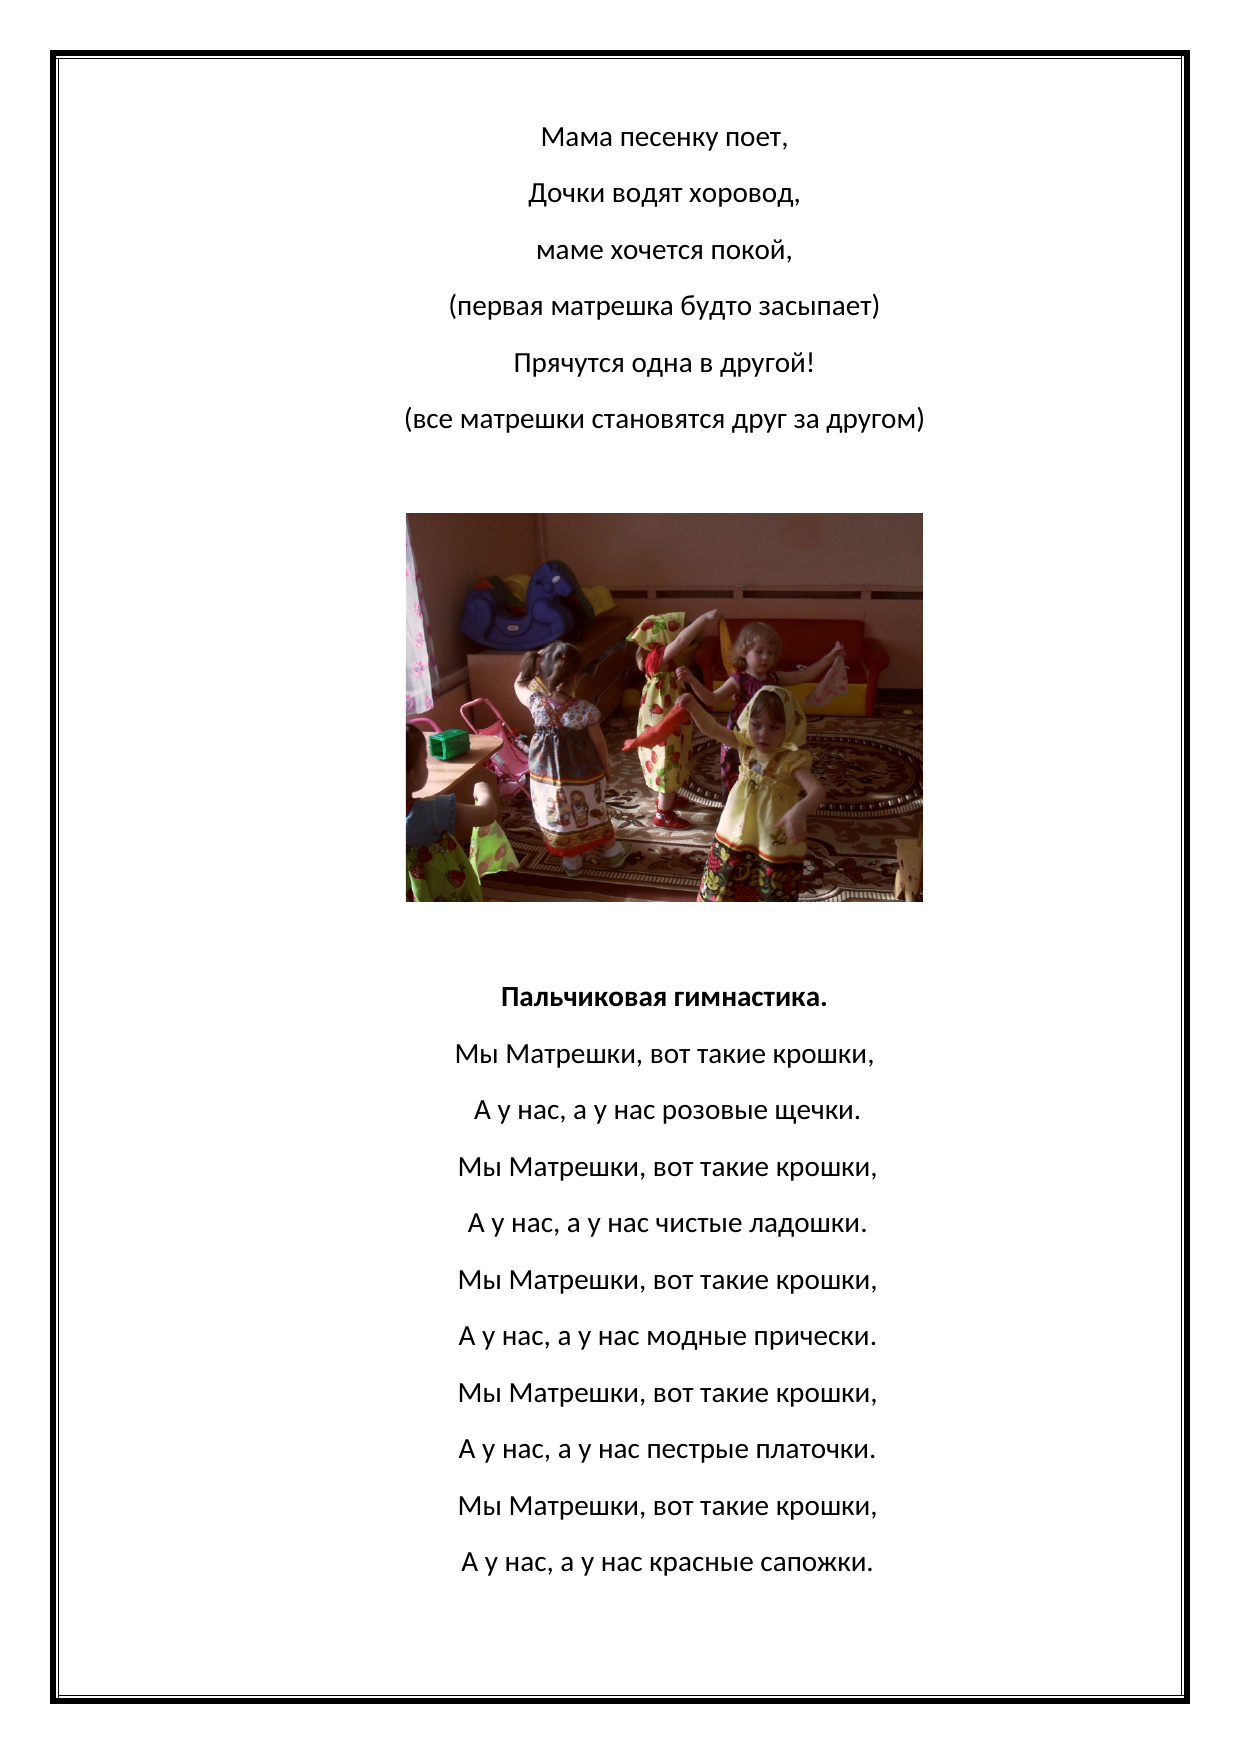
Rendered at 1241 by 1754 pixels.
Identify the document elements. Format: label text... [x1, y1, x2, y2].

text Мы Матрешки, вот такие крошки, [177, 1374, 1152, 1409]
text А у нас, а у нас красные сапожки. [177, 1543, 1152, 1579]
text А у нас, а у нас пестрые платочки. [177, 1430, 1152, 1466]
text Мама песенку поет, [177, 118, 1152, 154]
text Мы Матрешки, вот такие крошки, [177, 1261, 1152, 1296]
text Прячутся одна в другой! [177, 344, 1152, 379]
text Мы Матрешки, вот такие крошки, [177, 1035, 1152, 1071]
text (первая матрешка будто засыпает) [177, 287, 1152, 323]
text (все матрешки становятся друг за другом) [177, 400, 1152, 436]
text Пальчиковая гимнастика. [177, 978, 1152, 1014]
text Мы Матрешки, вот такие крошки, [177, 1487, 1152, 1522]
picture [405, 513, 923, 902]
text А у нас, а у нас розовые щечки. [177, 1091, 1152, 1127]
text маме хочется покой, [177, 231, 1152, 267]
text А у нас, а у нас модные прически. [177, 1317, 1152, 1353]
text Дочки водят хоровод, [177, 174, 1152, 210]
text Мы Матрешки, вот такие крошки, [177, 1148, 1152, 1183]
text А у нас, а у нас чистые ладошки. [177, 1204, 1152, 1240]
